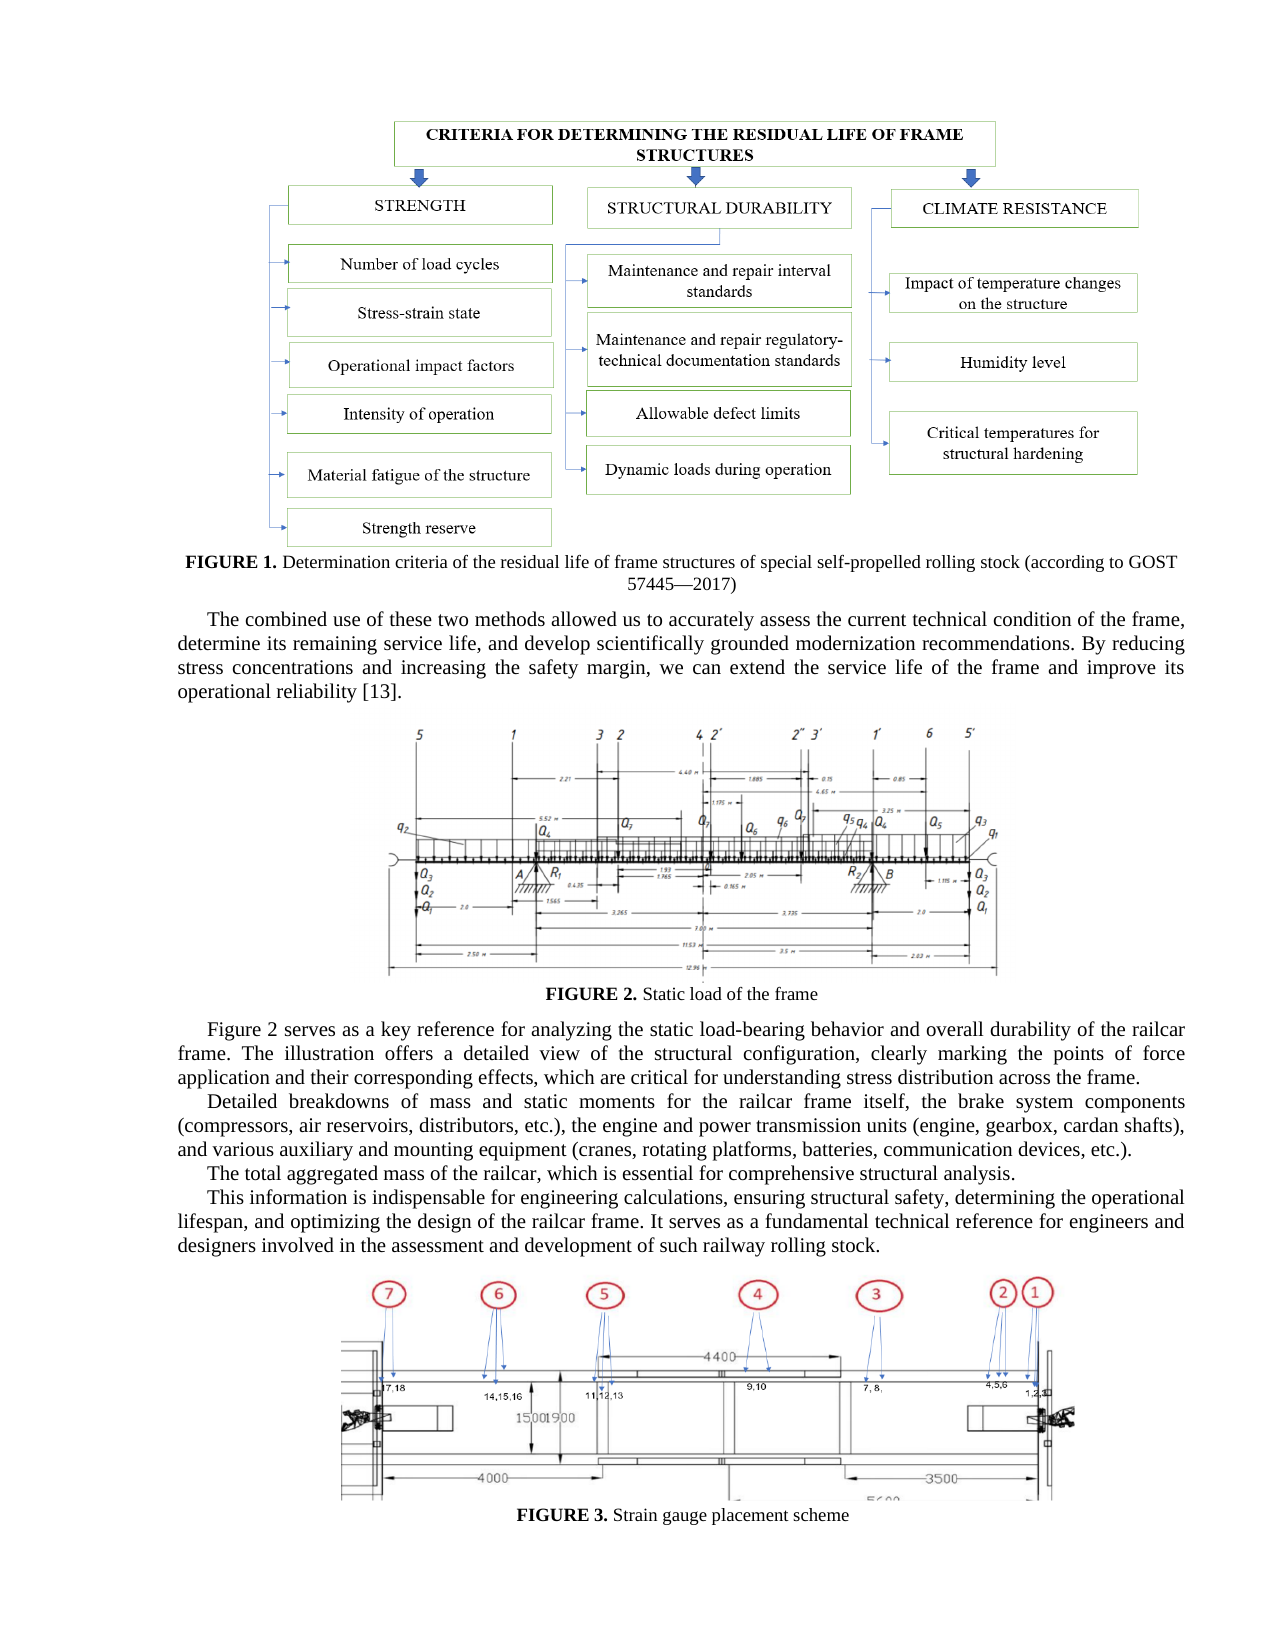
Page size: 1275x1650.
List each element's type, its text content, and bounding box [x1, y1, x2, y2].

picture [350, 704, 1015, 983]
picture [224, 118, 1139, 552]
picture [333, 1270, 1078, 1504]
text Detailed breakdowns of mass and static moments for the railcar frame itself, the brake system components (compressors, air reservoirs, distributors, etc.), the engine and power transmission units (engine, gearbox, cardan shafts), and various auxiliary and mounting equipment (cranes, rotating platforms, batteries, communication devices, etc.). [177, 1089, 1186, 1161]
text FIGURE 2. Static load of the frame [177, 983, 1186, 1004]
text The combined use of these two methods allowed us to accurately assess the current technical condition of the frame, determine its remaining service life, and develop scientifically grounded modernization recommendations. By reducing stress concentrations and increasing the safety margin, we can extend the service life of the frame and improve its operational reliability [13]. [177, 607, 1186, 703]
text FIGURE 3. Strain gauge placement scheme [177, 1504, 1189, 1526]
text This information is indispensable for engineering calculations, ensuring structural safety, determining the operational lifespan, and optimizing the design of the railcar frame. It serves as a fundamental technical reference for engineers and designers involved in the assessment and development of such railway rolling stock. [177, 1185, 1186, 1257]
text FIGURE 1. Determination criteria of the residual life of frame structures of special self-propelled rolling stock (according to GOST 57445—2017) [177, 551, 1186, 594]
text The total aggregated mass of the railcar, which is essential for comprehensive structural analysis. [177, 1161, 1186, 1185]
text Figure 2 serves as a key reference for analyzing the static load-bearing behavior and overall durability of the railcar frame. The illustration offers a detailed view of the structural configuration, clearly marking the points of force application and their corresponding effects, which are critical for understanding stress distribution across the frame. [177, 1017, 1186, 1089]
